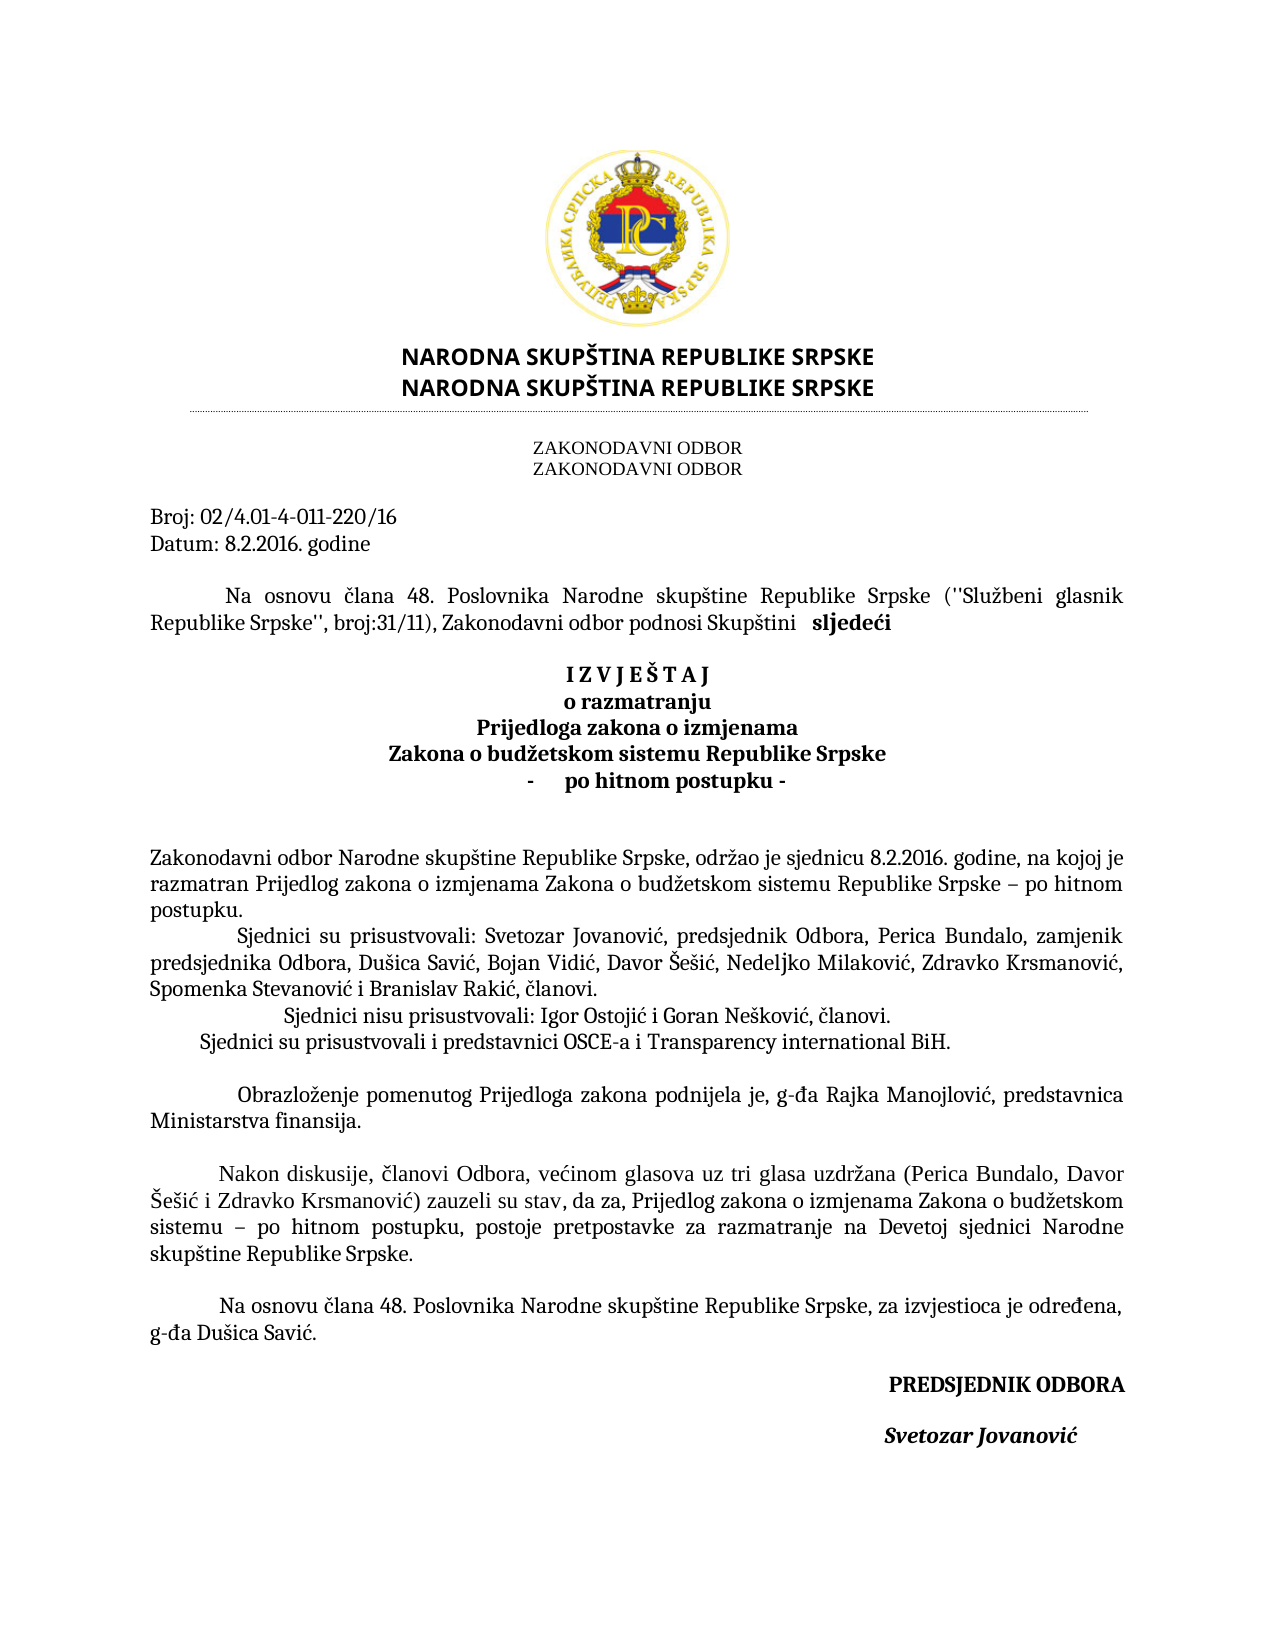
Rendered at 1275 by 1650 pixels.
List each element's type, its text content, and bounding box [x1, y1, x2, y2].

text I Z V J E Š T A J [150, 662, 1125, 688]
text Na osnovu člana 48. Poslovnika Narodne skupštine Republike Srpske (''Službeni glasnik Republike Srpske'', broj:31/11), Zakonodavni odbor podnosi Skupštini slјedeći [150, 583, 1125, 636]
text Obrazloženje pomenutog Prijedloga zakona podnijela je, g-đa Rajka Manojlović, predstavnica Ministarstva finansija. [150, 1081, 1125, 1134]
text Nakon diskusije, članovi Odbora, većinom glasova uz tri glasa uzdržana (Perica Bundalo, Davor Šešić i Zdravko Krsmanović) zauzeli su stav, da za, Prijedlog zakona o izmjenama Zakona o budžetskom sistemu – po hitnom postupku, postoje pretpostavke za razmatranje na Devetoj sjednici Narodne skupštine Republike Srpske. [150, 1161, 1125, 1267]
text Datum: 8.2.2016. godine [150, 530, 1125, 557]
text Broj: 02/4.01-4-011-220/16 [150, 504, 1125, 530]
text Prijedloga zakona o izmjenama [150, 715, 1125, 741]
text Na osnovu člana 48. Poslovnika Narodne skupštine Republike Srpske, za izvjestioca je određena, g-đa Dušica Savić. [150, 1293, 1125, 1346]
text ZAKONODAVNI ODBOR [150, 458, 1125, 480]
text Zakona o budžetskom sistemu Republike Srpske [150, 741, 1125, 767]
text o razmatranju [150, 688, 1125, 715]
text Sjednici nisu prisustvovali: Igor Ostojić i Goran Nešković, članovi. [150, 1002, 1125, 1029]
text PREDSJEDNIK ODBORA [150, 1372, 1125, 1398]
text Zakonodavni odbor Narodne skupštine Republike Srpske, održao je sjednicu 8.2.2016. godine, na kojoj je razmatran Prijedlog zakona o izmjenama Zakona o budžetskom sistemu Republike Srpske – po hitnom postupku. [150, 794, 1125, 923]
text Svetozar Jovanović [150, 1422, 1125, 1449]
text NARODNA SKUPŠTINA REPUBLIKE SRPSKE [150, 341, 1125, 372]
text ZAKONODAVNI ODBOR [150, 437, 1125, 458]
text Sjednici su prisustvovali: Svetozar Jovanović, predsjednik Odbora, Perica Bundalo, zamjenik predsjednika Odbora, Dušica Savić, Bojan Vidić, Davor Šešić, Nedelјko Milaković, Zdravko Krsmanović, Spomenka Stevanović i Branislav Rakić, članovi. [150, 923, 1125, 1002]
text Sjednici su prisustvovali i predstavnici OSCE-a i Transparency international BiH. [150, 1029, 1125, 1055]
text NARODNA SKUPŠTINA REPUBLIKE SRPSKE [150, 372, 1125, 403]
list po hitnom postupku - [187, 767, 1125, 794]
